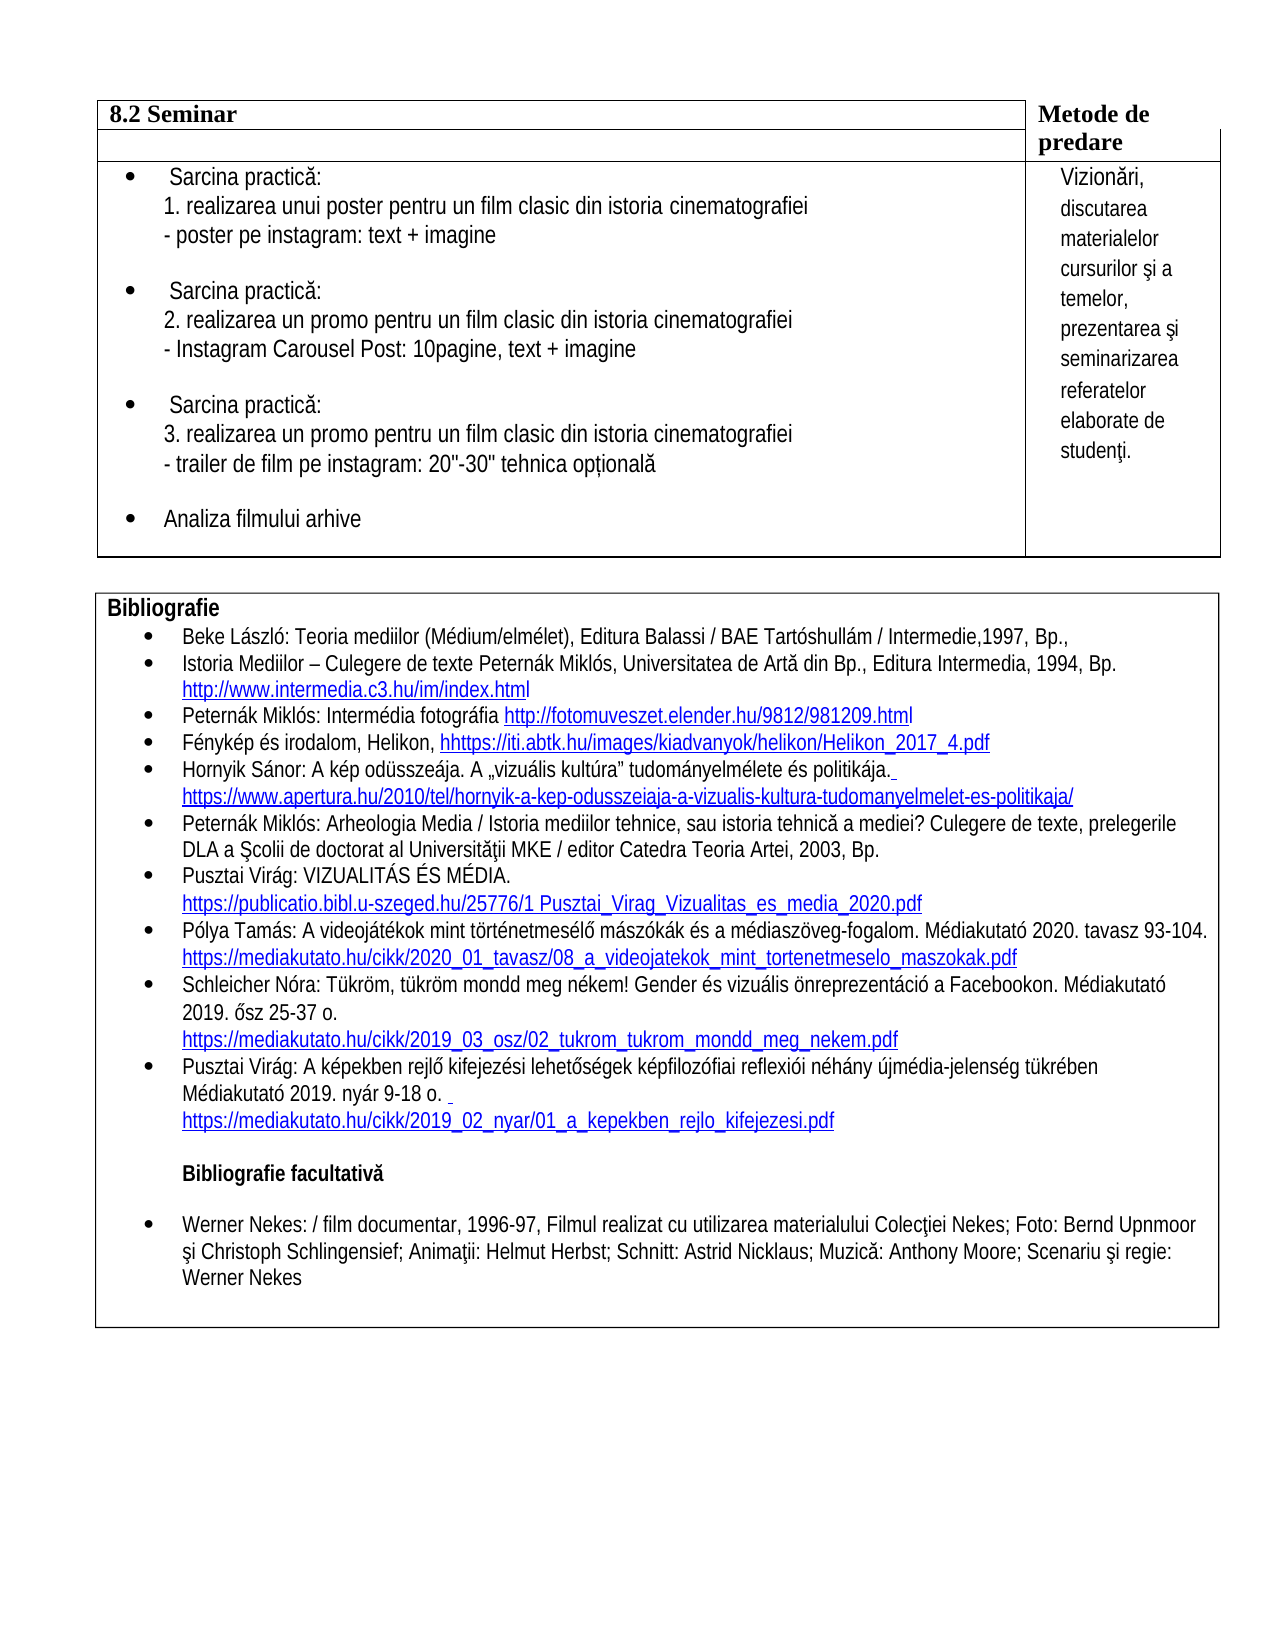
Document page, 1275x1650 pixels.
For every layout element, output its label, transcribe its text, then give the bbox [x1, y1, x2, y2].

table_cell [98, 130, 1025, 161]
table_cell Sarcina practică: realizarea unui poster pentru un film clasic din istoria cinematografiei - poster pe instagram: text + imagine [98, 162, 1025, 253]
list Schleicher Nóra: Tükröm, tükröm mondd meg nékem! Gender és vizuális önreprezentáció a Facebookon. Médiakutató 2019. ősz 25-37 o. [144, 971, 1168, 1025]
table_cell Vizionări, discutarea materialelor [1026, 162, 1220, 253]
list Werner Nekes: / film documentar, 1996-97, Filmul realizat cu utilizarea materialului Colecţiei Nekes; Foto: Bernd Upnmoor şi Christoph Schlingensief; Animaţii: Helmut Herbst; Schnitt: Astrid Nicklaus; Muzică: Anthony Moore; Scenariu şi regie: Werner Nekes [144, 1211, 1196, 1290]
list Istoria Mediilor – Culegere de texte Peternák Miklós, Universitatea de Artă din Bp., Editura Intermedia, 1994, Bp. http://www.intermedia.c3.hu/im/index.html [144, 650, 1117, 702]
table_cell Sarcina practică: 2. realizarea un promo pentru un film clasic din istoria cinematografiei - Instagram Carousel Post: 10pagine, text + imagine [98, 254, 1025, 375]
table_header Metode de [1026, 100, 1220, 129]
text Bibliografie facultativă [83, 1160, 1196, 1186]
table_cell referatelor elaborate de studenţi. [1026, 375, 1220, 491]
table_cell Analiza filmului arhive [98, 491, 1025, 556]
table_cell Sarcina practică: 3. realizarea un promo pentru un film clasic din istoria cinematografiei - trailer de film pe instagram: 20"-30" tehnica opțională [98, 375, 1025, 491]
table_cell cursurilor şi a temelor, prezentarea şi seminarizarea [1026, 254, 1220, 375]
text https://mediakutato.hu/cikk/2019_03_osz/02_tukrom_tukrom_mondd_meg_nekem.pdf [182, 1026, 1231, 1052]
list Pusztai Virág: A képekben rejlő kifejezési lehetőségek képfilozófiai reflexiói néhány újmédia-jelenség tükrében Médiakutató 2019. nyár 9-18 o. https://mediakutato.hu/cikk/2019_02_nyar/01_a_kepekben_rejlo_kifejezesi.pdf [144, 1053, 1100, 1134]
list Pusztai Virág: VIZUALITÁS ÉS MÉDIA. [144, 862, 1231, 889]
table_cell predare [1026, 129, 1220, 161]
list Pólya Tamás: A videojátékok mint történetmesélő mászókák és a médiaszöveg-fogalom. Médiakutató 2020. tavasz 93-104. https://mediakutato.hu/cikk/2020_01_tavasz/08_a_videojatekok_mint_tortenetmeselo_maszokak.pdf [144, 917, 1209, 971]
table_cell [1026, 491, 1220, 556]
list Beke László: Teoria mediilor (Médium/elmélet), Editura Balassi / BAE Tartóshullám / Intermedie,1997, Bp., [144, 622, 1231, 650]
list Fénykép és irodalom, Helikon, hhttps://iti.abtk.hu/images/kiadvanyok/helikon/Helikon_2017_4.pdf [144, 729, 1231, 756]
list Hornyik Sánor: A kép odüsszeája. A „vizuális kultúra” tudományelmélete és politikája. https://www.apertura.hu/2010/tel/hornyik-a-kep-odusszeiaja-a-vizualis-kultura-tudomanyelmelet-es-politikaja/ [144, 756, 1231, 809]
list Peternák Miklós: Arheologia Media / Istoria mediilor tehnice, sau istoria tehnică a mediei? Culegere de texte, prelegerile DLA a Şcolii de doctorat al Universităţii MKE / editor Catedra Teoria Artei, 2003, Bp. [144, 809, 1178, 862]
table_header 8.2 Seminar [98, 101, 1025, 129]
list Peternák Miklós: Intermédia fotográfia http://fotomuveszet.elender.hu/9812/981209.html [144, 702, 1231, 729]
text Bibliografie [107, 593, 1231, 622]
text https://publicatio.bibl.u-szeged.hu/25776/1 Pusztai_Virag_Vizualitas_es_media_2020.pdf [182, 890, 1231, 916]
